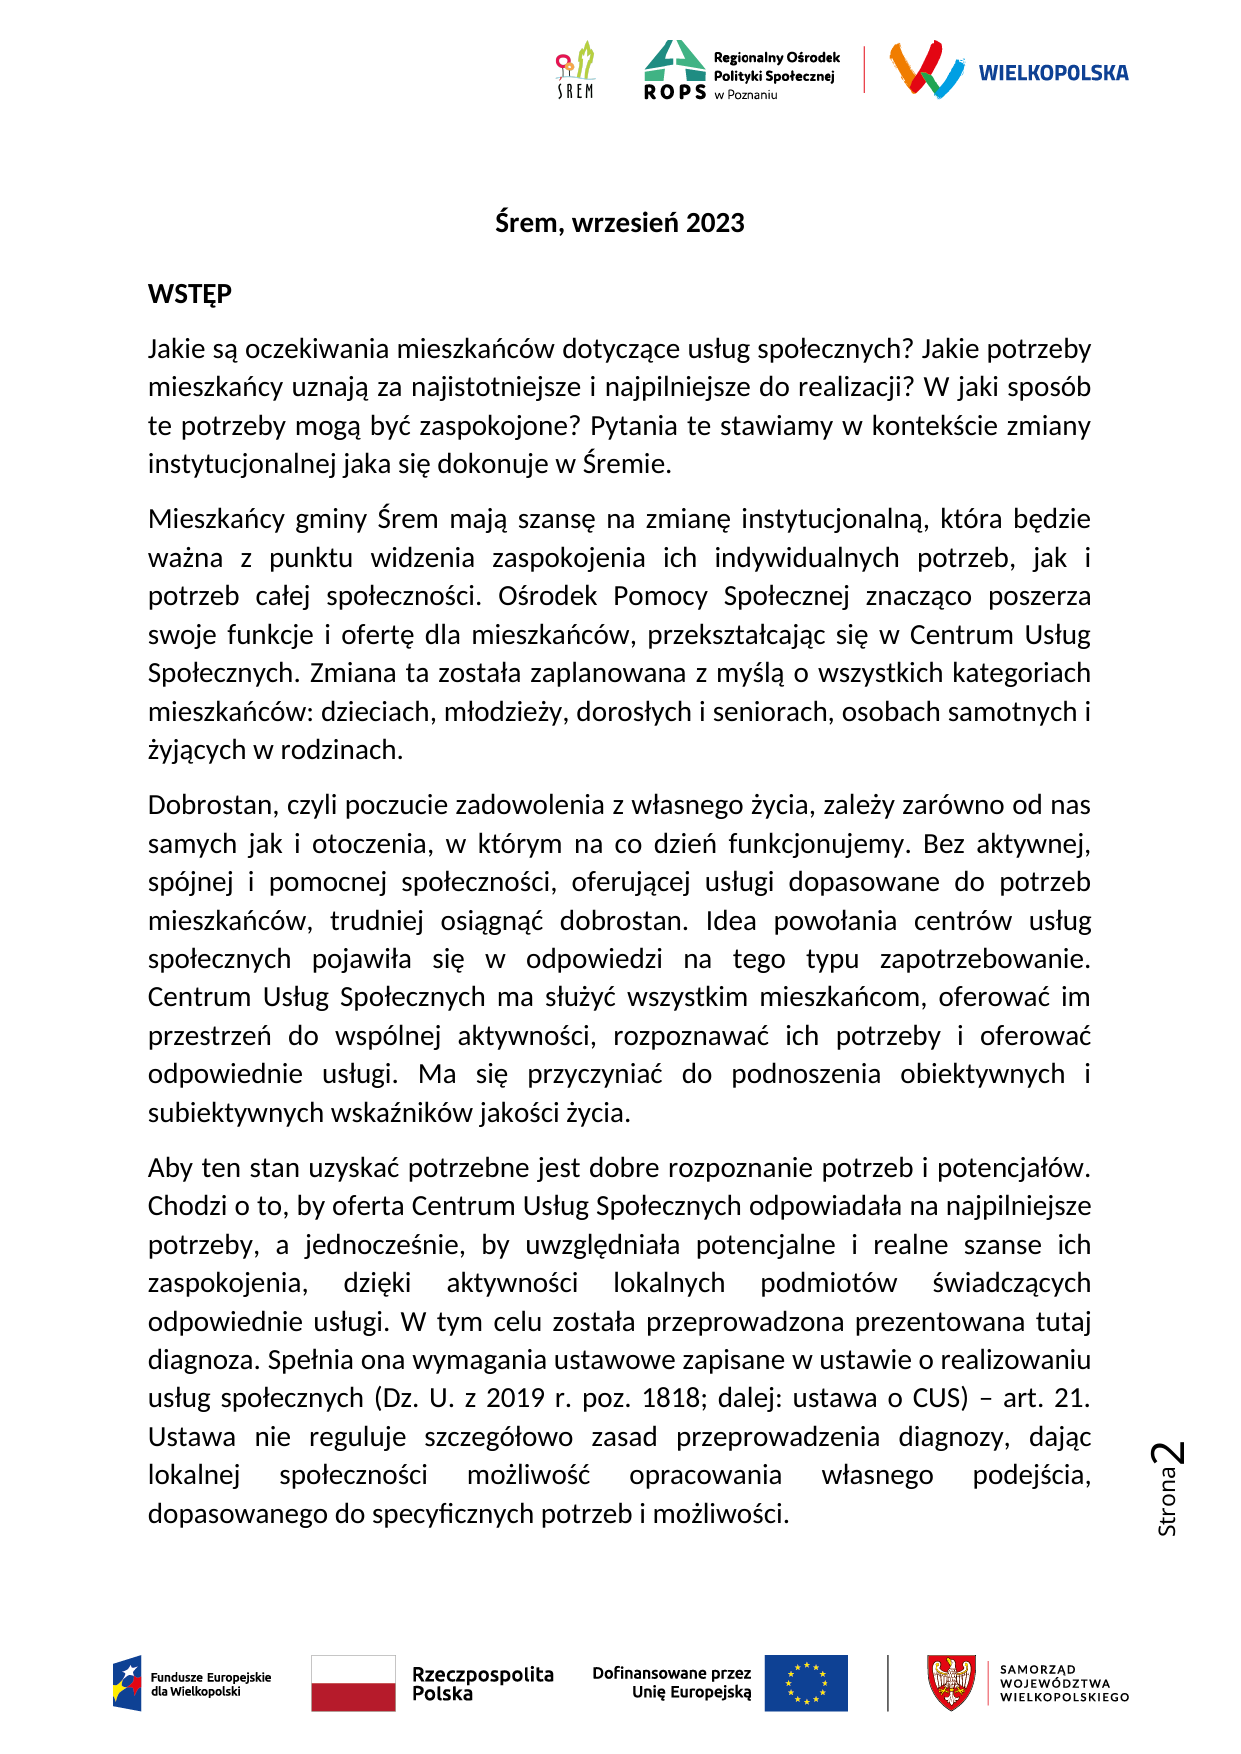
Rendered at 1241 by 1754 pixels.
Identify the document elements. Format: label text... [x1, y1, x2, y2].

text Dobrostan, czyli poczucie zadowolenia z własnego życia, zależy zarówno od nas samych jak i otoczenia, w którym na co dzień funkcjonujemy. Bez aktywnej, spójnej i pomocnej społeczności, oferującej usługi dopasowane do potrzeb mieszkańców, trudniej osiągnąć dobrostan. Idea powołania centrów usług społecznych pojawiła się w odpowiedzi na tego typu zapotrzebowanie. Centrum Usług Społecznych ma służyć wszystkim mieszkańcom, oferować im przestrzeń do wspólnej aktywności, rozpoznawać ich potrzeby i oferować odpowiednie usługi. Ma się przyczyniać do podnoszenia obiektywnych i subiektywnych wskaźników jakości życia. [148, 786, 1093, 1129]
picture [1, 1624, 1239, 1744]
text Śrem, wrzesień 2023 [148, 204, 1093, 239]
text Jakie są oczekiwania mieszkańców dotyczące usług społecznych? Jakie potrzeby mieszkańcy uznają za najistotniejsze i najpilniejsze do realizacji? W jaki sposób te potrzeby mogą być zaspokojone? Pytania te stawiamy w kontekście zmiany instytucjonalnej jaka się dokonuje w Śremie. [148, 330, 1093, 481]
text Aby ten stan uzyskać potrzebne jest dobre rozpoznanie potrzeb i potencjałów. Chodzi o to, by oferta Centrum Usług Społecznych odpowiadała na najpilniejsze potrzeby, a jednocześnie, by uwzględniała potencjalne i realne szanse ich zaspokojenia, dzięki aktywności lokalnych podmiotów świadczących odpowiednie usługi. W tym celu została przeprowadzona prezentowana tutaj diagnoza. Spełnia ona wymagania ustawowe zapisane w ustawie o realizowaniu usług społecznych (Dz. U. z 2019 r. poz. 1818; dalej: ustawa o CUS) – art. 21. Ustawa nie reguluje szczegółowo zasad przeprowadzenia diagnozy, dając lokalnej społeczności możliwość opracowania własnego podejścia, dopasowanego do specyficznych potrzeb i możliwości. [148, 1149, 1093, 1530]
text Mieszkańcy gminy Śrem mają szansę na zmianę instytucjonalną, która będzie ważna z punktu widzenia zaspokojenia ich indywidualnych potrzeb, jak i potrzeb całej społeczności. Ośrodek Pomocy Społecznej znacząco poszerza swoje funkcje i ofertę dla mieszkańców, przekształcając się w Centrum Usług Społecznych. Zmiana ta została zaplanowana z myślą o wszystkich kategoriach mieszkańców: dzieciach, młodzieży, dorosłych i seniorach, osobach samotnych i żyjących w rodzinach. [148, 501, 1093, 767]
picture [12, 10, 1238, 128]
text WSTĘP [148, 275, 1093, 311]
